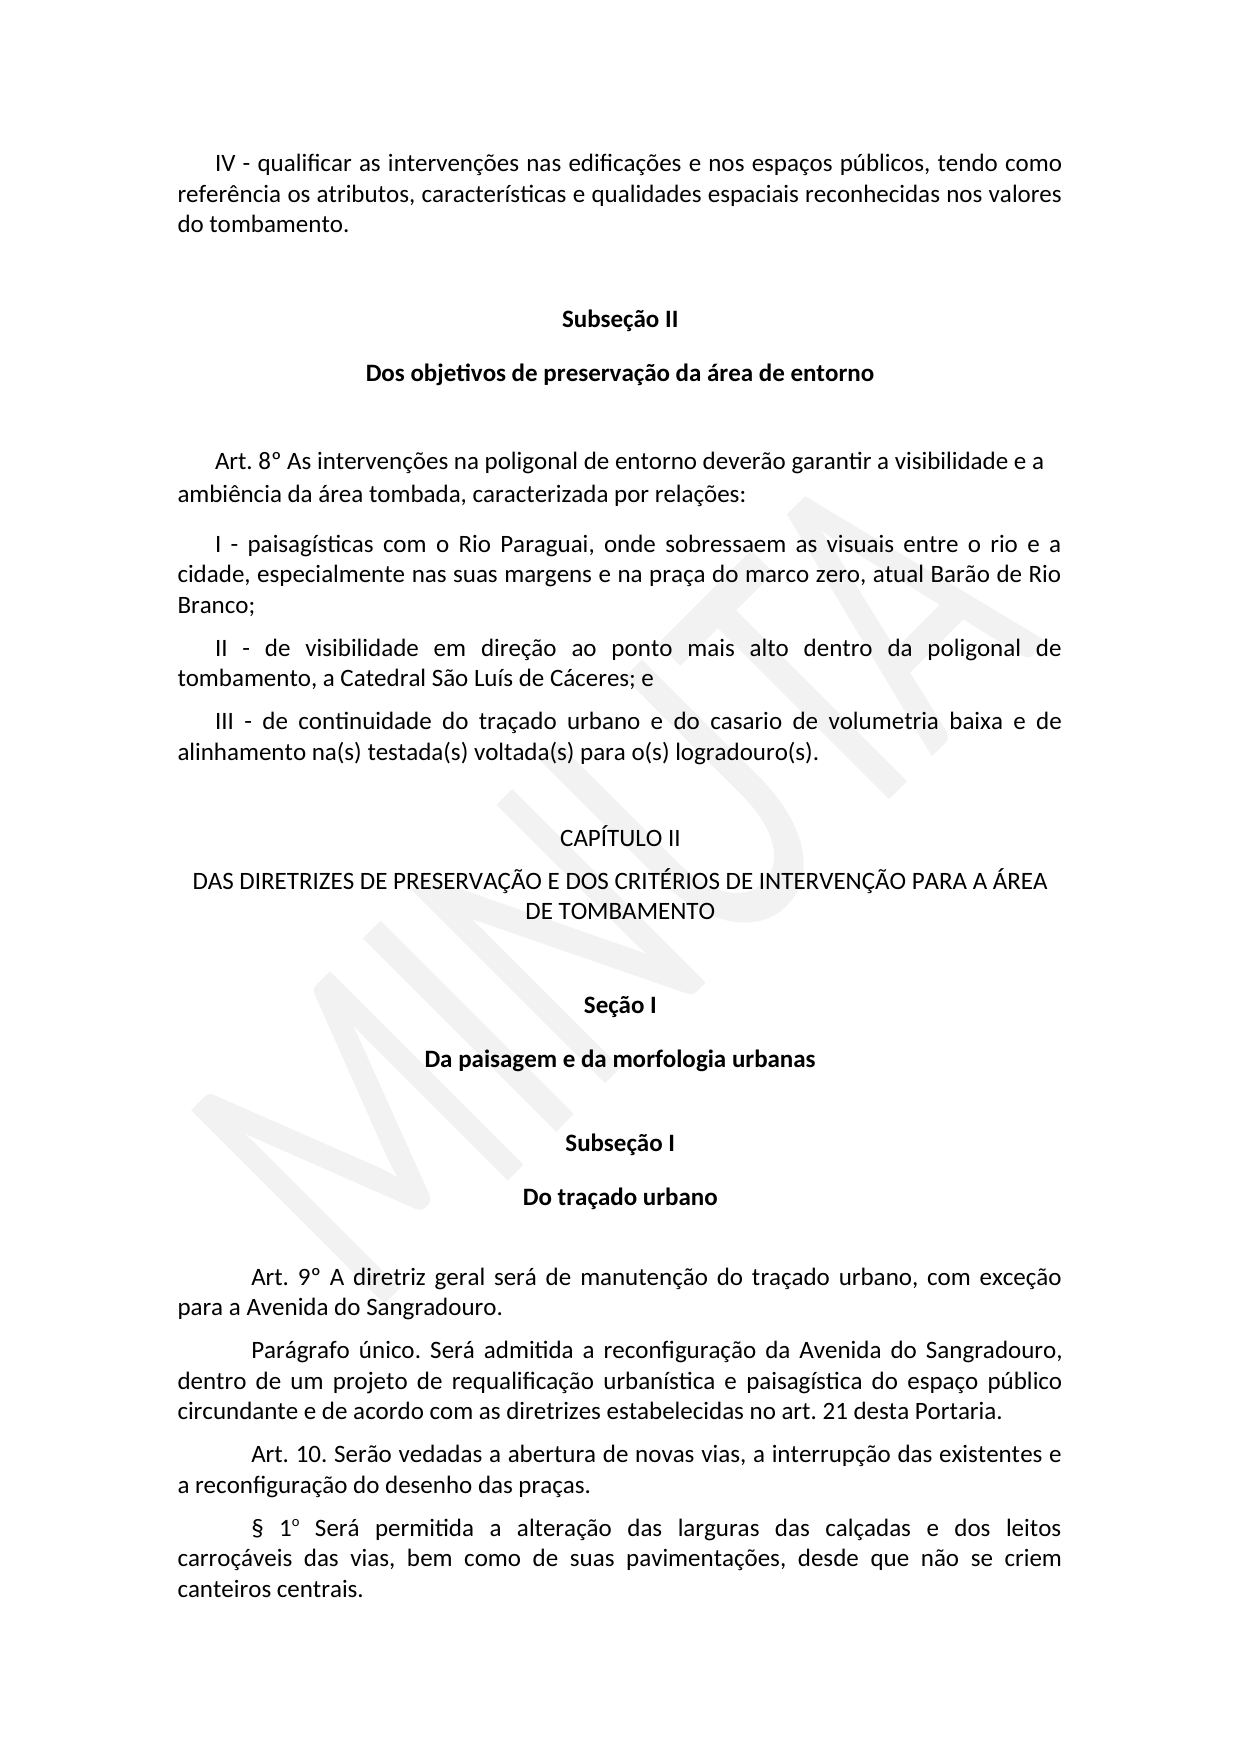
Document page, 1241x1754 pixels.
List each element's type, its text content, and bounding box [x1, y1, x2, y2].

subtitle DAS DIRETRIZES DE PRESERVAÇÃO E DOS CRITÉRIOS DE INTERVENÇÃO PARA A ÁREA DE TOMBAMENTO [177, 865, 1063, 926]
text II - de visibilidade em direção ao ponto mais alto dentro da poligonal de tombamento, a Catedral São Luís de Cáceres; e [177, 632, 1063, 693]
subtitle Subseção I [177, 1127, 1063, 1158]
text III - de continuidade do traçado urbano e do casario de volumetria baixa e de alinhamento na(s) testada(s) voltada(s) para o(s) logradouro(s). [177, 705, 1063, 766]
text Art. 10. Serão vedadas a abertura de novas vias, a interrupção das existentes e a reconfiguração do desenho das praças. [177, 1438, 1063, 1499]
subtitle CAPÍTULO II [177, 822, 1063, 852]
subtitle Subseção II [177, 303, 1063, 333]
subtitle Da paisagem e da morfologia urbanas [177, 1043, 1063, 1074]
text IV - qualificar as intervenções nas edificações e nos espaços públicos, tendo como referência os atributos, características e qualidades espaciais reconhecidas nos valores do tombamento. [177, 148, 1063, 239]
text Art. 8º As intervenções na poligonal de entorno deverão garantir a visibilidade e a ambiência da área tombada, caracterizada por relações: [177, 445, 1063, 509]
subtitle Seção I [177, 989, 1063, 1020]
text § 1o Será permitida a alteração das larguras das calçadas e dos leitos carroçáveis das vias, bem como de suas pavimentações, desde que não se criem canteiros centrais. [177, 1512, 1063, 1603]
subtitle Dos objetivos de preservação da área de entorno [177, 357, 1063, 387]
subtitle Do traçado urbano [177, 1181, 1063, 1211]
text Art. 9º A diretriz geral será de manutenção do traçado urbano, com exceção para a Avenida do Sangradouro. [177, 1261, 1063, 1322]
text I - paisagísticas com o Rio Paraguai, onde sobressaem as visuais entre o rio e a cidade, especialmente nas suas margens e na praça do marco zero, atual Barão de Rio Branco; [177, 528, 1063, 619]
text Parágrafo único. Será admitida a reconfiguração da Avenida do Sangradouro, dentro de um projeto de requalificação urbanística e paisagística do espaço público circundante e de acordo com as diretrizes estabelecidas no art. 21 desta Portaria. [177, 1334, 1063, 1426]
